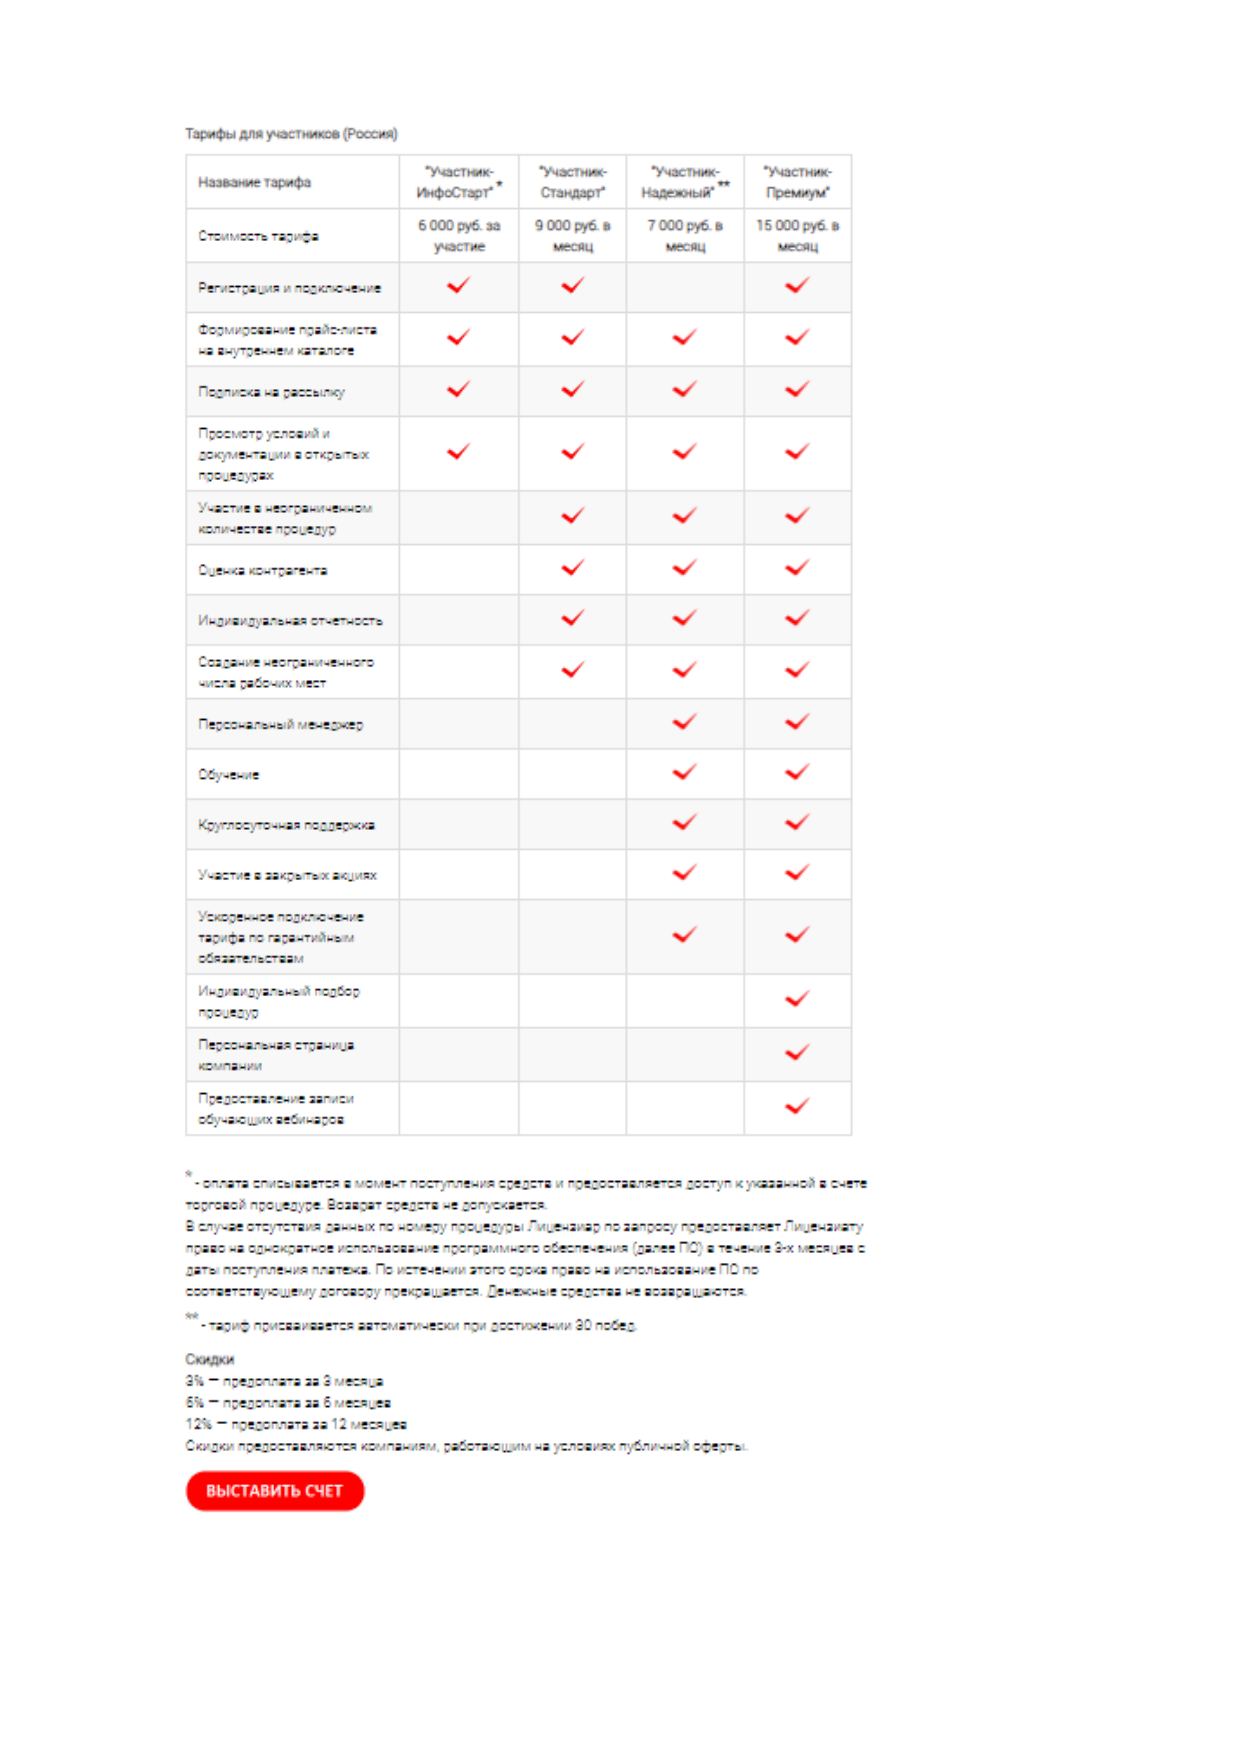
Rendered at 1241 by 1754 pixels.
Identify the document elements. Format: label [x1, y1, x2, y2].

picture [177, 1163, 878, 1523]
picture [177, 118, 865, 1145]
